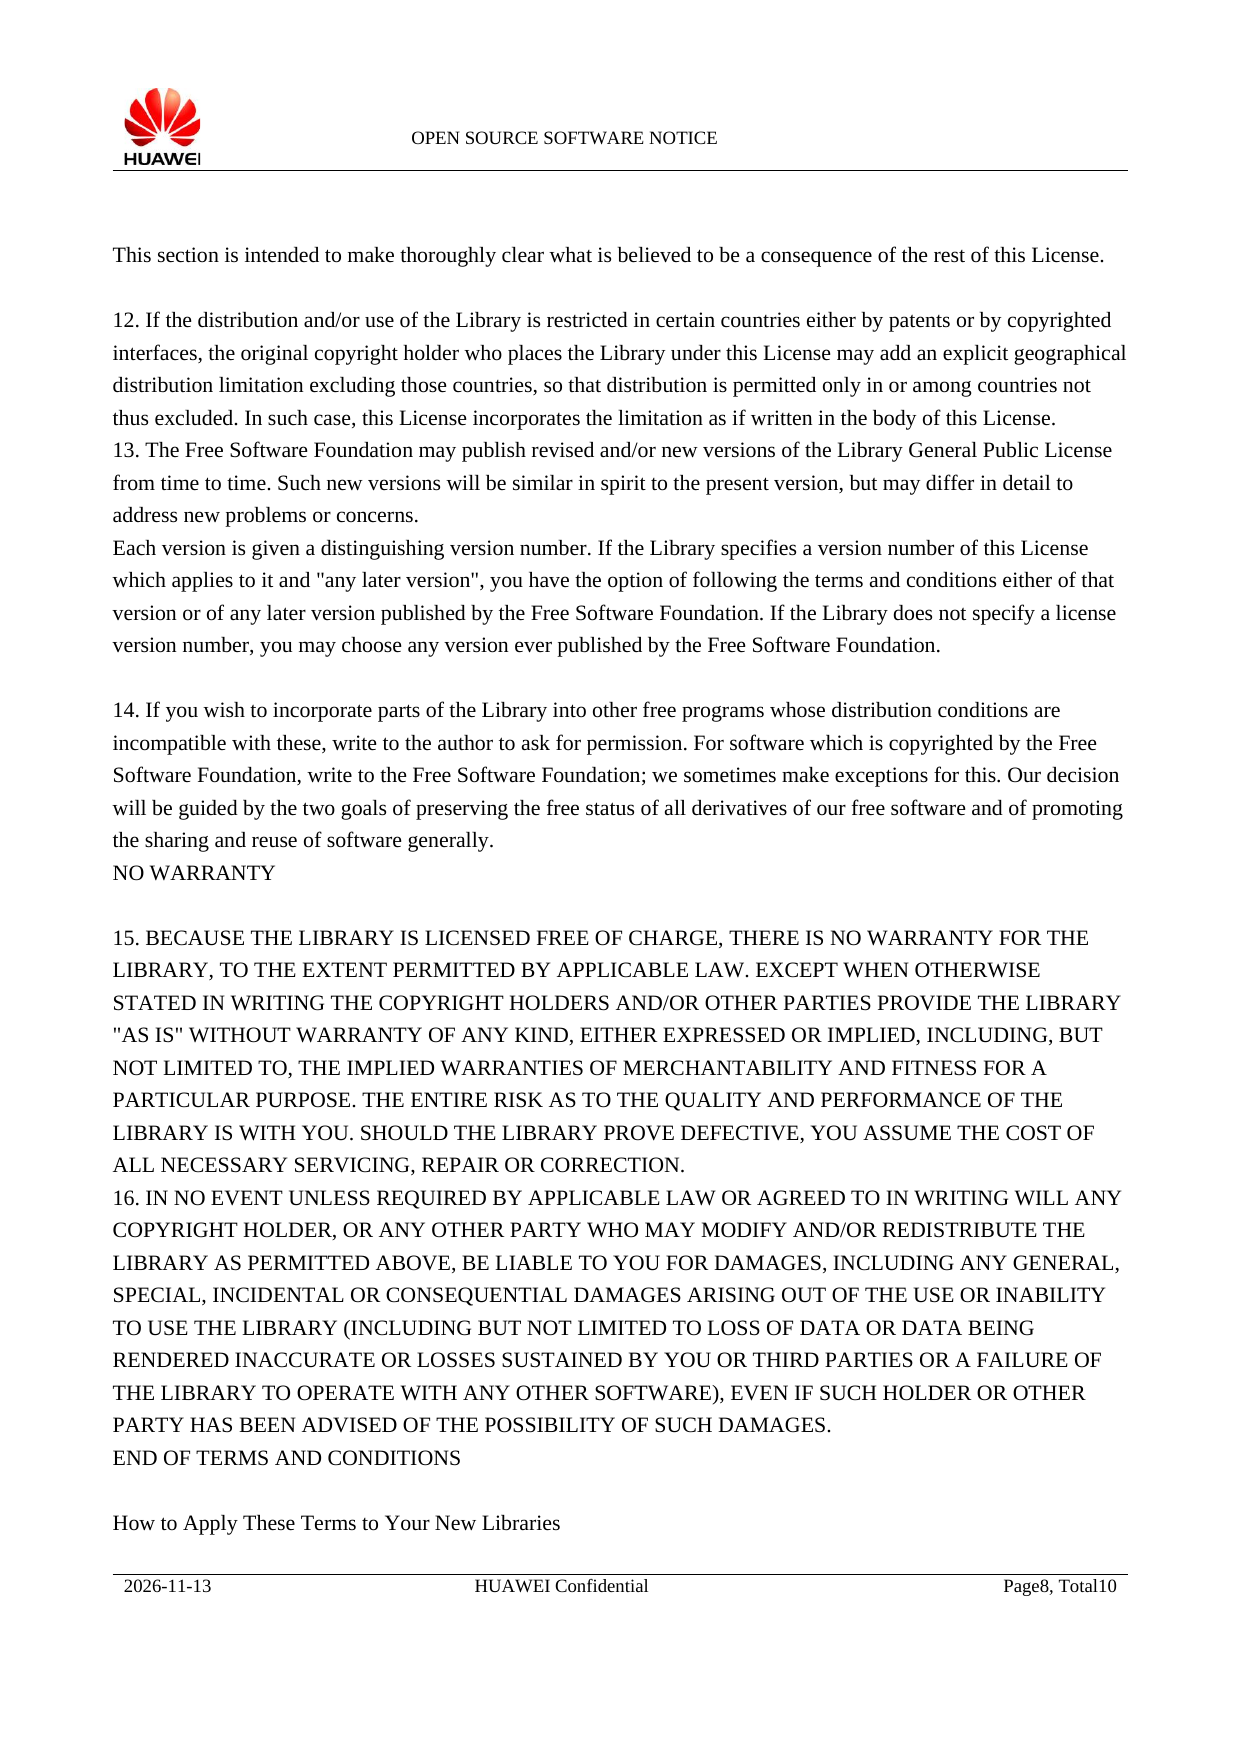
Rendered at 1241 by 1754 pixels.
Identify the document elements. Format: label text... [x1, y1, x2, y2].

picture [124, 88, 201, 165]
